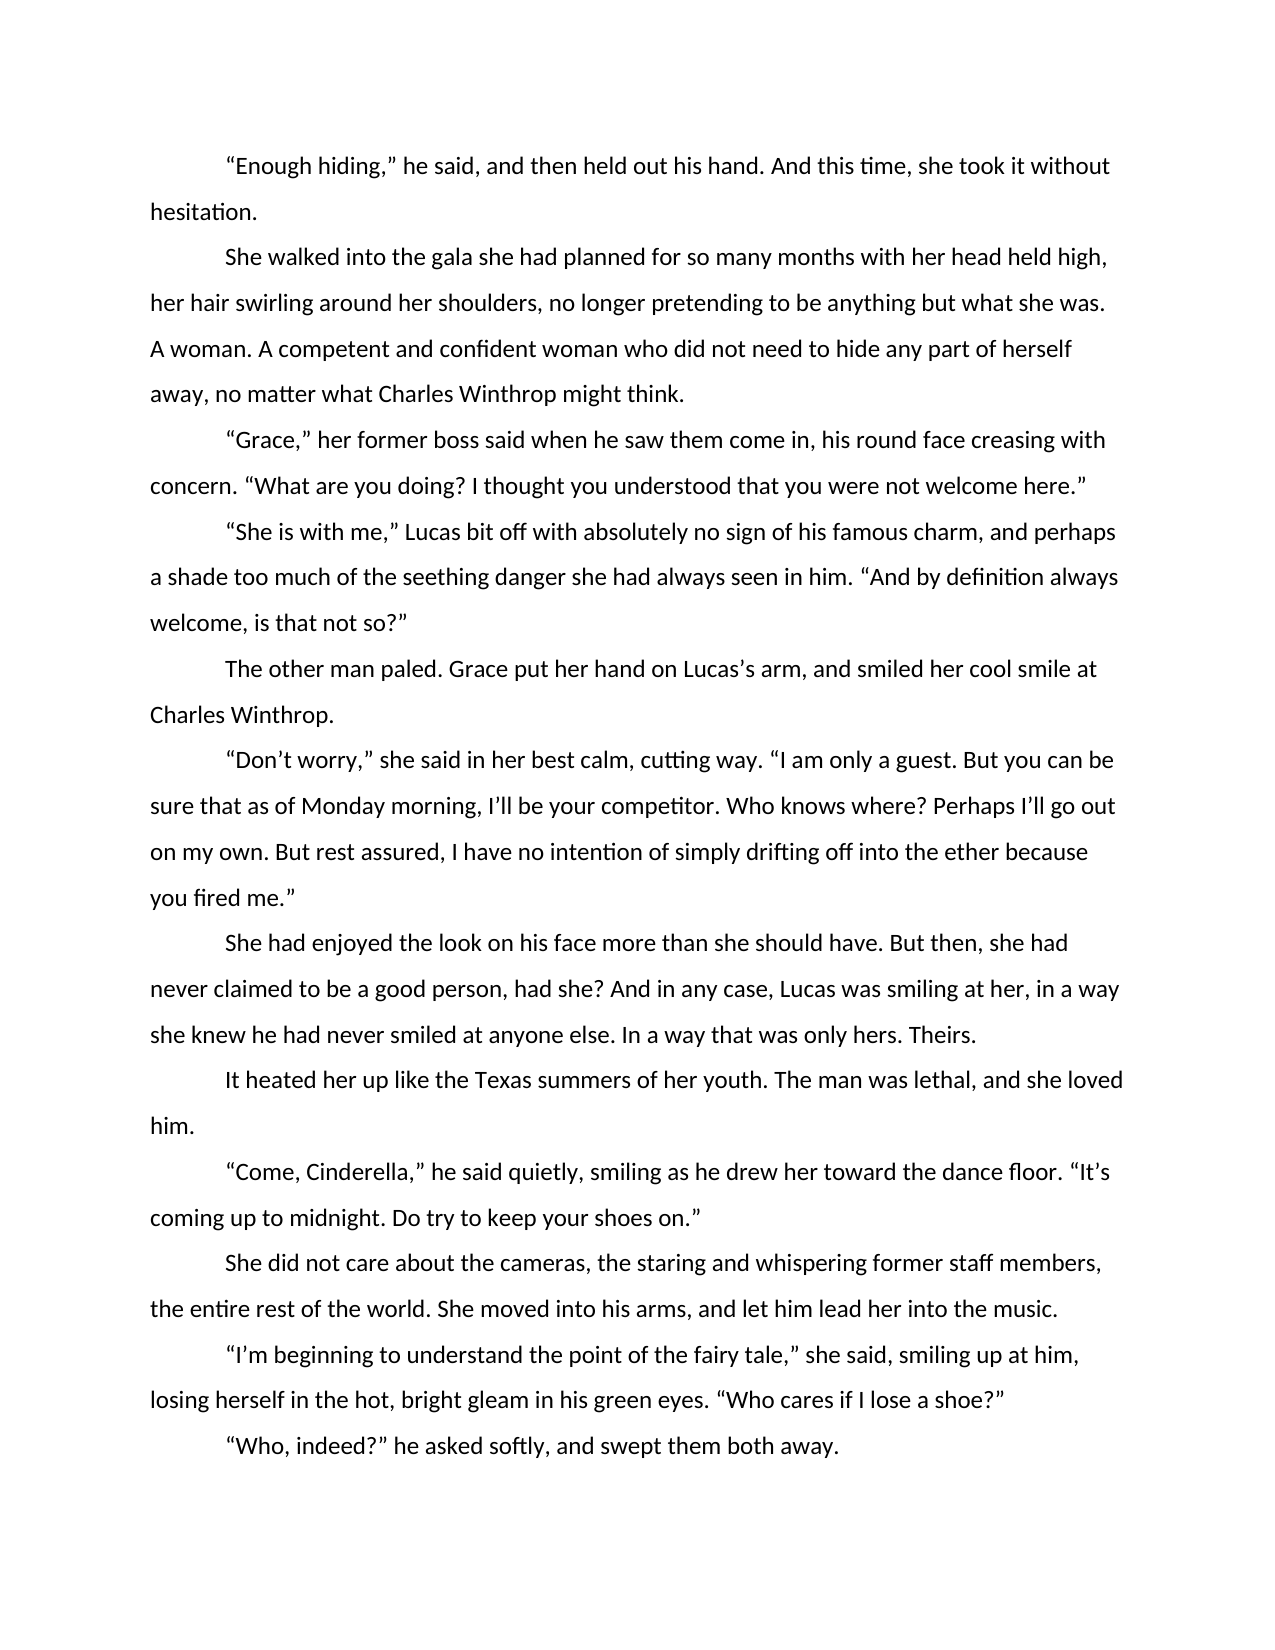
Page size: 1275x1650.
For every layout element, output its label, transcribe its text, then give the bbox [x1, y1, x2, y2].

text She did not care about the cameras, the staring and whispering former staff members, the entire rest of the world. She moved into his arms, and let him lead her into the music. [150, 1247, 1125, 1324]
text “Who, indeed?” he asked softly, and swept them both away. [150, 1430, 1125, 1461]
text “Come, Cinderella,” he said quietly, smiling as he drew her toward the dance floor. “It’s coming up to midnight. Do try to keep your shoes on.” [150, 1156, 1125, 1232]
text The other man paled. Grace put her hand on Lucas’s arm, and smiled her cool smile at Charles Winthrop. [150, 653, 1125, 729]
text “I’m beginning to understand the point of the fairy tale,” she said, smiling up at him, losing herself in the hot, bright gleam in his green eyes. “Who cares if I lose a shoe?” [150, 1339, 1125, 1415]
text She walked into the gala she had planned for so many months with her head held high, her hair swirling around her shoulders, no longer pretending to be anything but what she was. A woman. A competent and confident woman who did not need to hide any part of herself away, no matter what Charles Winthrop might think. [150, 241, 1125, 409]
text It heated her up like the Texas summers of her youth. The man was lethal, and she loved him. [150, 1064, 1125, 1141]
text “Don’t worry,” she said in her best calm, cutting way. “I am only a guest. But you can be sure that as of Monday morning, I’ll be your competitor. Who knows where? Perhaps I’ll go out on my own. But rest assured, I have no intention of simply drifting off into the ether because you fired me.” [150, 744, 1125, 912]
text “Enough hiding,” he said, and then held out his hand. And this time, she took it without hesitation. [150, 150, 1125, 226]
text She had enjoyed the look on his face more than she should have. But then, she had never claimed to be a good person, had she? And in any case, Lucas was smiling at her, in a way she knew he had never smiled at anyone else. In a way that was only hers. Theirs. [150, 927, 1125, 1049]
text “She is with me,” Lucas bit off with absolutely no sign of his famous charm, and perhaps a shade too much of the seething danger she had always seen in him. “And by definition always welcome, is that not so?” [150, 516, 1125, 638]
text “Grace,” her former boss said when he saw them come in, his round face creasing with concern. “What are you doing? I thought you understood that you were not welcome here.” [150, 424, 1125, 501]
